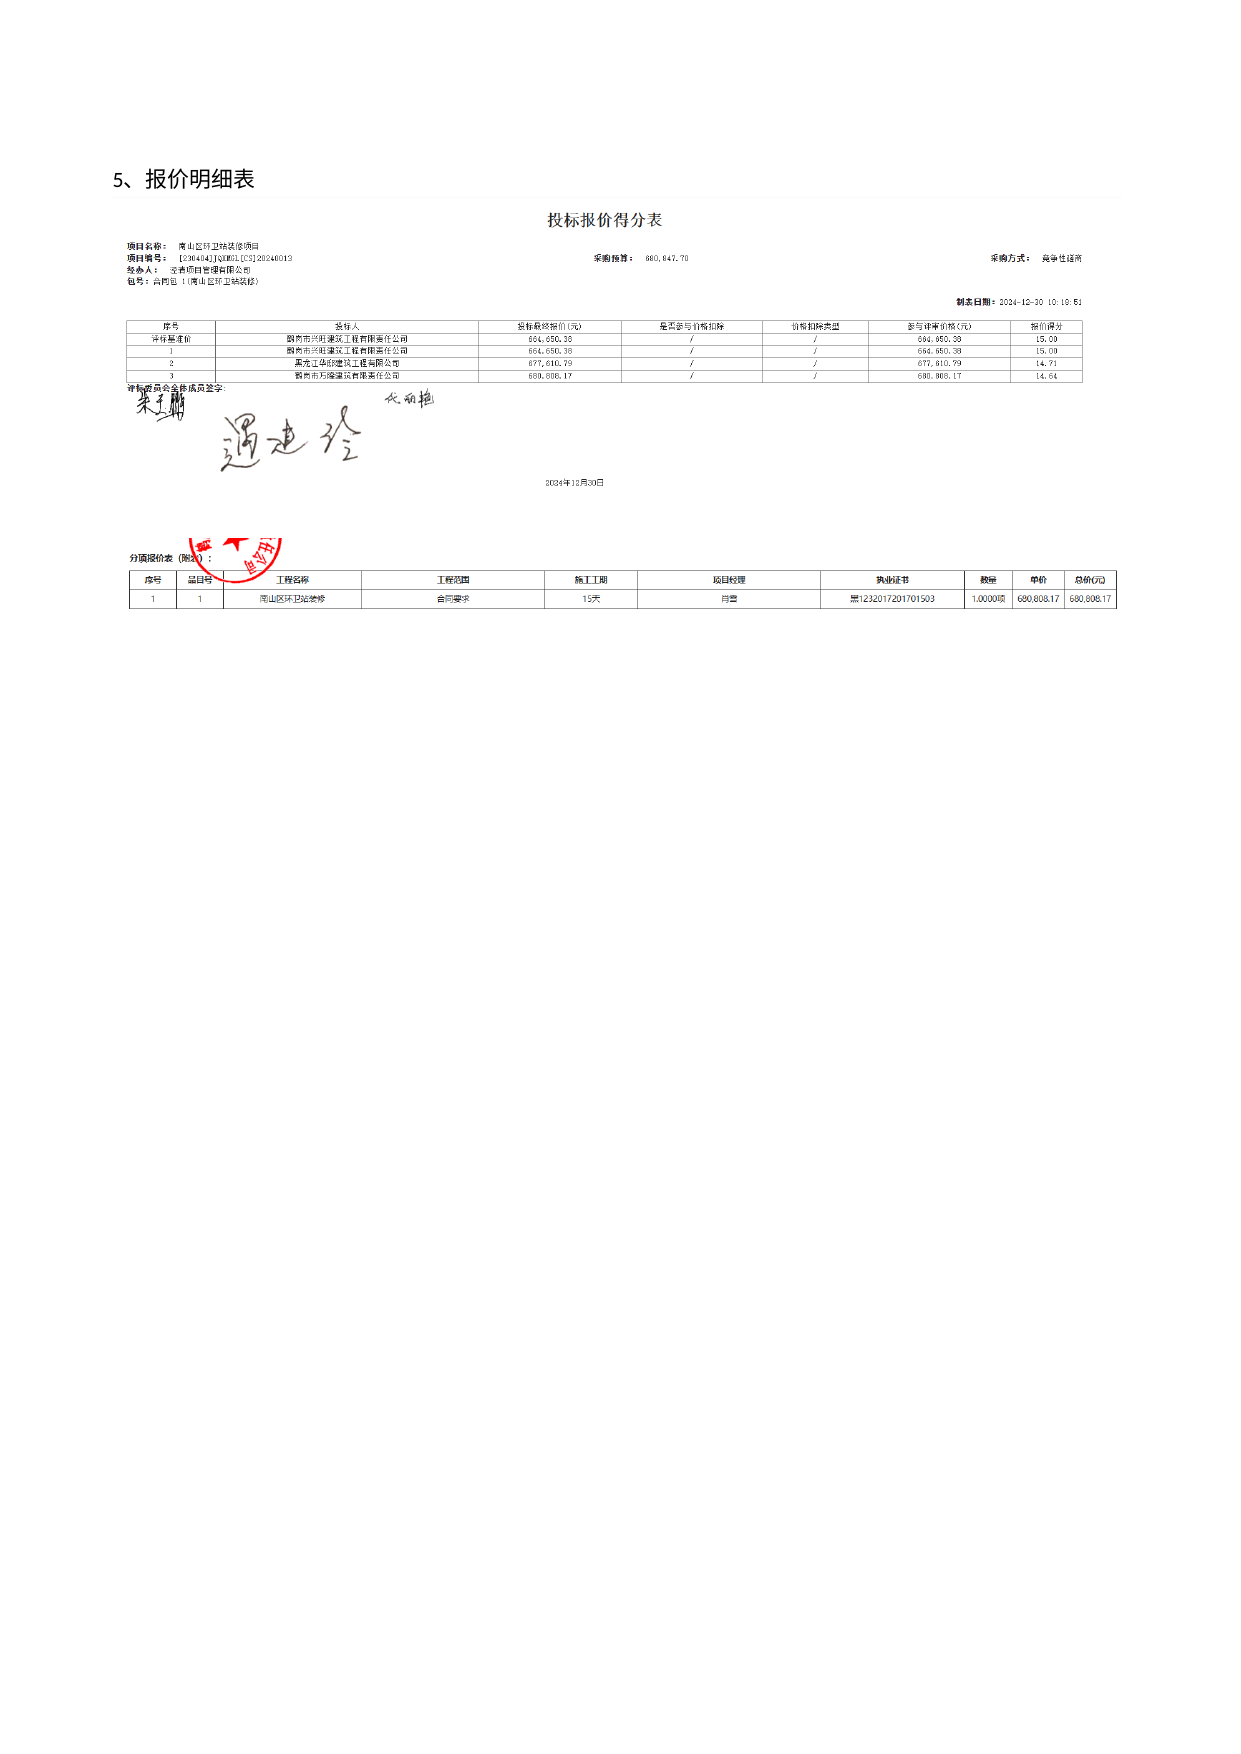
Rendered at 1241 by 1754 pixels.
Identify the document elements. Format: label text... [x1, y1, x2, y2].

picture [112, 194, 1127, 517]
list 报价明细表 [112, 162, 1128, 194]
picture [112, 538, 1128, 627]
